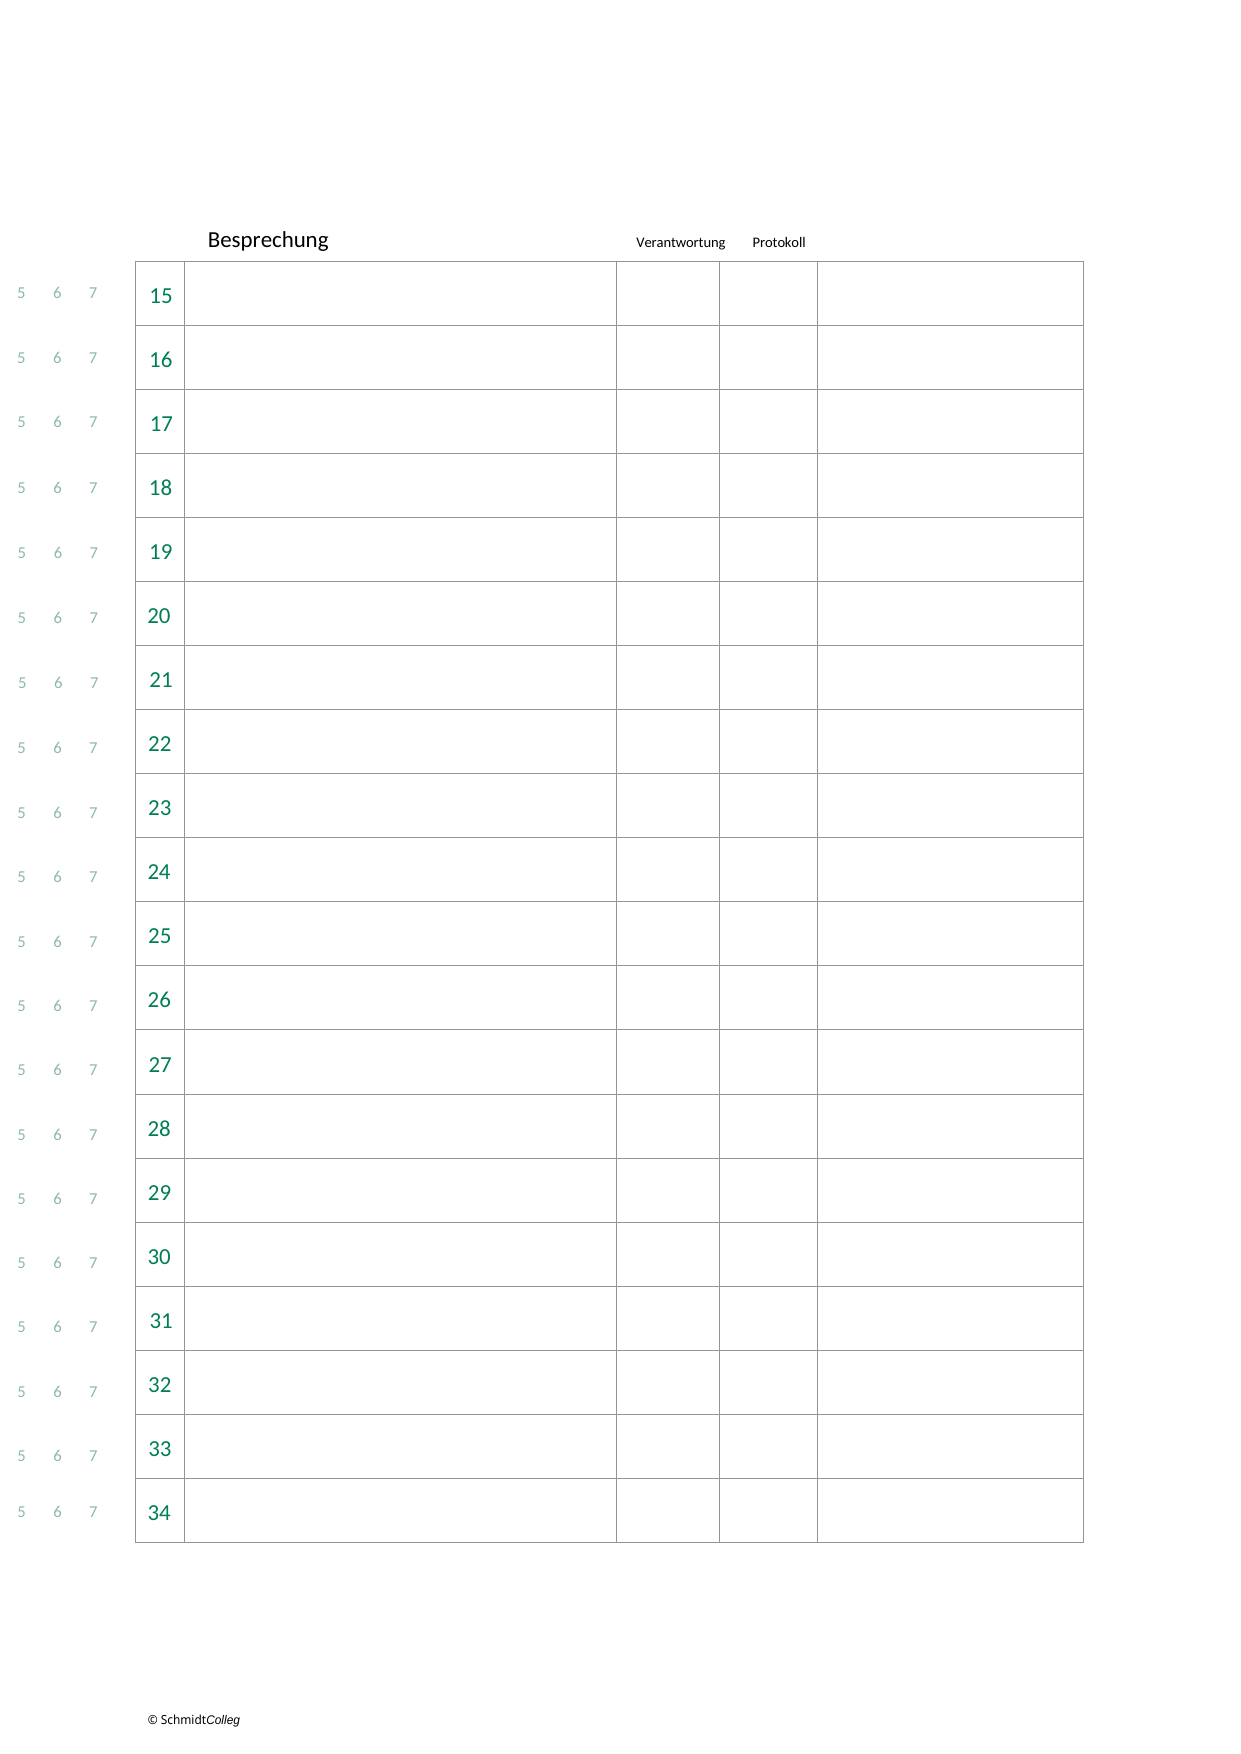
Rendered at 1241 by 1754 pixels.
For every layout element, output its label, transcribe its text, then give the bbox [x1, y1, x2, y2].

table_cell [617, 966, 719, 1029]
table_header [720, 262, 817, 325]
table_cell 23 [136, 774, 184, 837]
table_cell [818, 1415, 1083, 1478]
table_cell [720, 326, 817, 389]
table_cell [818, 582, 1083, 645]
table_cell [617, 1223, 719, 1286]
table_cell [818, 1030, 1083, 1093]
table_cell [617, 902, 719, 965]
table_cell [617, 1159, 719, 1222]
table_cell [720, 838, 817, 901]
table_cell [818, 646, 1083, 709]
table_cell [185, 518, 616, 581]
table_cell [818, 902, 1083, 965]
table_cell [818, 838, 1083, 901]
table_cell [185, 838, 616, 901]
table_header 15 [136, 262, 184, 325]
table_cell [720, 774, 817, 837]
table_cell 18 [136, 454, 184, 517]
table_cell [185, 1351, 616, 1414]
table_cell [818, 518, 1083, 581]
table_cell [185, 1479, 616, 1542]
table_cell [185, 646, 616, 709]
table_cell [818, 966, 1083, 1029]
table_cell [617, 1479, 719, 1542]
table_cell [617, 710, 719, 773]
table_cell [720, 966, 817, 1029]
table_cell [720, 1223, 817, 1286]
table_header [818, 262, 1083, 325]
table_cell 32 [136, 1351, 184, 1414]
table_cell 30 [136, 1223, 184, 1286]
table_cell [617, 1351, 719, 1414]
table_cell [818, 454, 1083, 517]
table_cell [185, 774, 616, 837]
table_cell 20 [136, 582, 184, 645]
table_cell [720, 518, 817, 581]
table_cell [185, 1415, 616, 1478]
table_cell 21 [136, 646, 184, 709]
table_cell [720, 1095, 817, 1157]
table_cell [617, 582, 719, 645]
table_cell [185, 902, 616, 965]
table_cell [617, 454, 719, 517]
table_cell [818, 710, 1083, 773]
table_cell [617, 1415, 719, 1478]
table_cell [617, 518, 719, 581]
table_cell 34 [136, 1479, 184, 1542]
table_cell [720, 1351, 817, 1414]
table_cell [720, 1479, 817, 1542]
table_cell [818, 1095, 1083, 1157]
table_cell [617, 390, 719, 453]
table_cell [720, 646, 817, 709]
table_cell 27 [136, 1030, 184, 1093]
table_cell [818, 390, 1083, 453]
table_cell 26 [136, 966, 184, 1029]
table_cell [818, 1223, 1083, 1286]
text Besprechung Verantwortung Protokoll [208, 226, 1240, 254]
table_cell [720, 1159, 817, 1222]
table_header [185, 262, 616, 325]
table_cell 33 [136, 1415, 184, 1478]
table_cell [617, 326, 719, 389]
table_cell [617, 774, 719, 837]
table_cell 16 [136, 326, 184, 389]
table_cell [185, 390, 616, 453]
table_cell [818, 1159, 1083, 1222]
table_cell [720, 1287, 817, 1350]
table_cell [818, 1479, 1083, 1542]
table_cell [185, 582, 616, 645]
table_cell [617, 838, 719, 901]
table_cell [185, 1159, 616, 1222]
table_cell [720, 454, 817, 517]
table_cell 29 [136, 1159, 184, 1222]
table_cell [720, 902, 817, 965]
table_cell [617, 1095, 719, 1157]
table_cell [185, 1287, 616, 1350]
table_cell [818, 1351, 1083, 1414]
table_cell 17 [136, 390, 184, 453]
table_cell 22 [136, 710, 184, 773]
table_cell [185, 1095, 616, 1157]
table_cell [818, 326, 1083, 389]
table_cell 24 [136, 838, 184, 901]
table_cell 19 [136, 518, 184, 581]
table_header [617, 262, 719, 325]
table_cell [185, 454, 616, 517]
table_cell [185, 326, 616, 389]
table_cell [185, 1223, 616, 1286]
table_cell [617, 1287, 719, 1350]
table_cell [720, 1030, 817, 1093]
table_cell [185, 710, 616, 773]
table_cell [720, 710, 817, 773]
table_cell [185, 966, 616, 1029]
table_cell 25 [136, 902, 184, 965]
table_cell [720, 390, 817, 453]
table_cell 31 [136, 1287, 184, 1350]
table_cell 28 [136, 1095, 184, 1157]
table_cell [720, 1415, 817, 1478]
table_cell [818, 1287, 1083, 1350]
table_cell [617, 1030, 719, 1093]
table_cell [720, 582, 817, 645]
table_cell [185, 1030, 616, 1093]
table_cell [818, 774, 1083, 837]
table_cell [617, 646, 719, 709]
